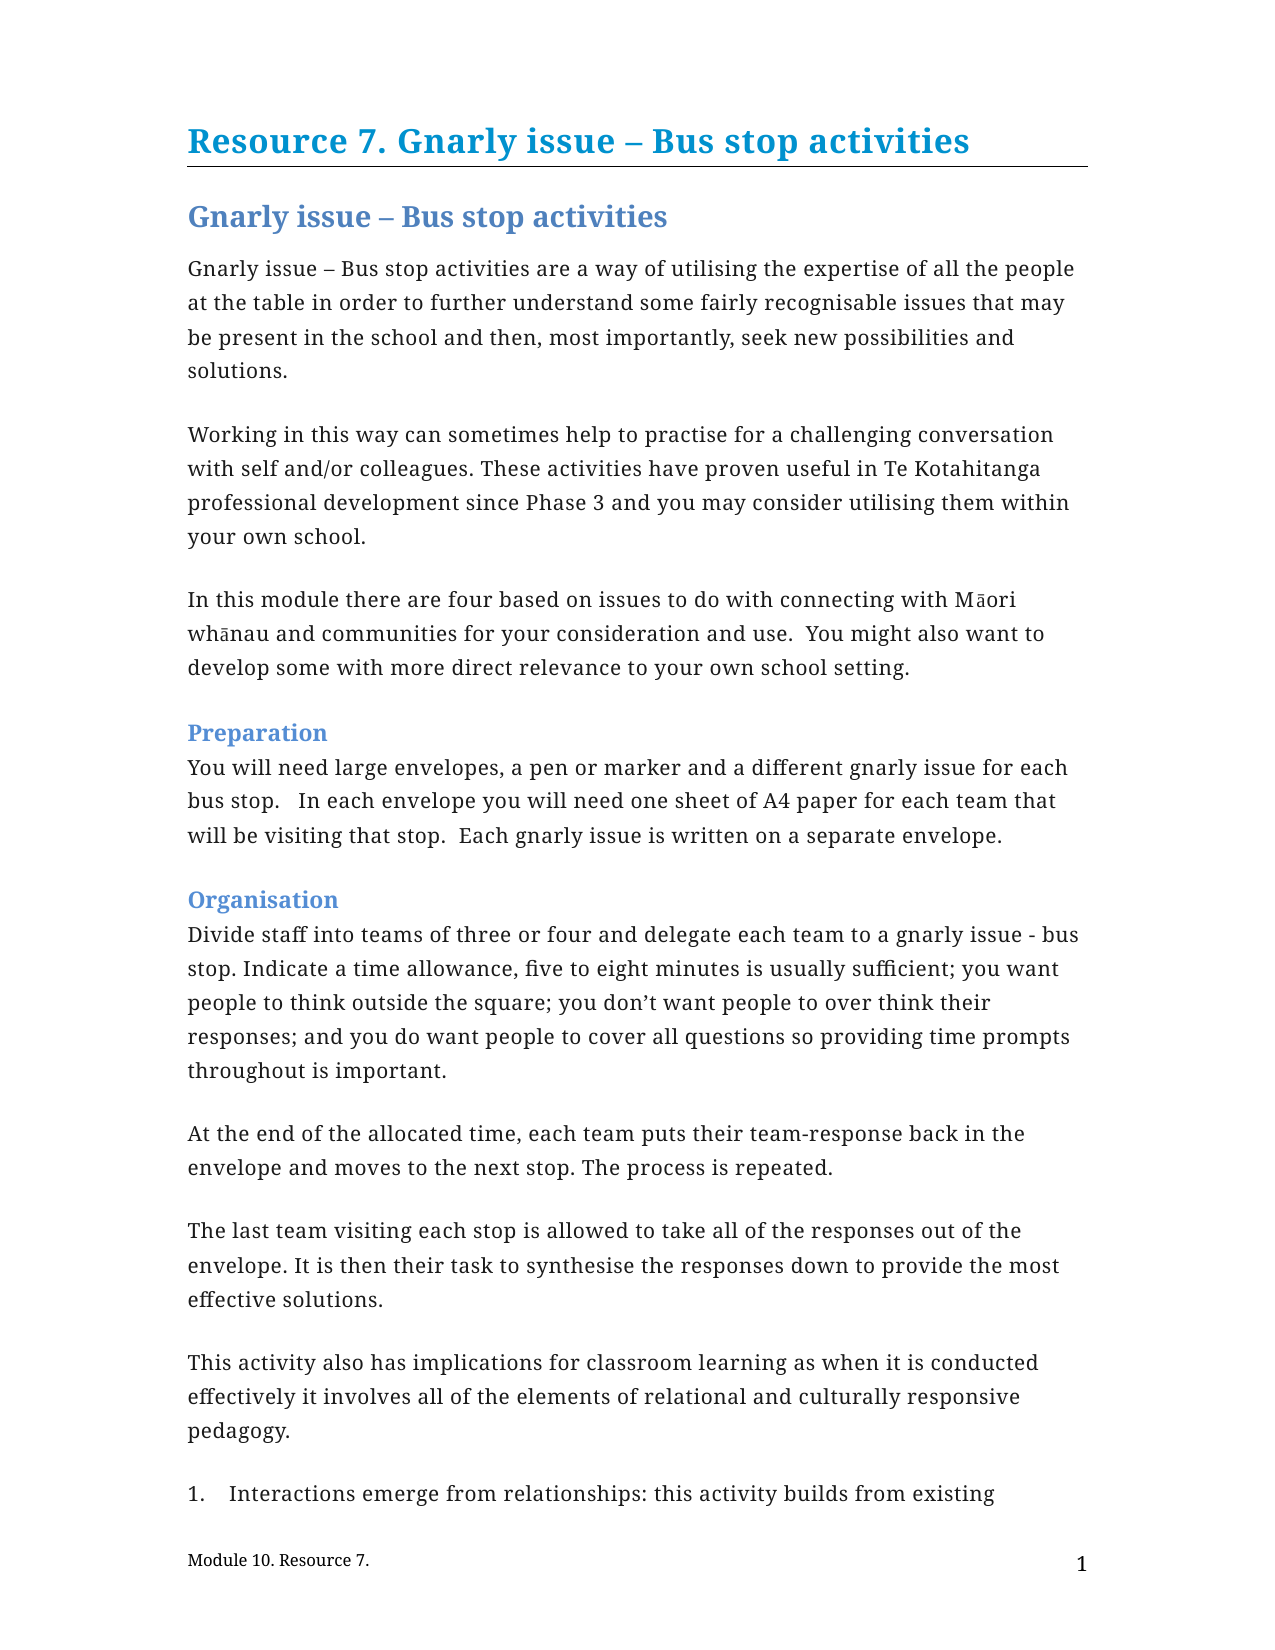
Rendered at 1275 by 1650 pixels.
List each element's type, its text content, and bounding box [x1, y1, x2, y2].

subtitle Resource 7. Gnarly issue – Bus stop activities [187, 118, 1088, 166]
text In this module there are four based on issues to do with connecting with Māori whānau and communities for your consideration and use. You might also want to develop some with more direct relevance to your own school setting. [187, 585, 1088, 682]
subtitle Preparation [187, 717, 1088, 748]
subtitle Organisation [187, 884, 1088, 915]
text The last team visiting each stop is allowed to take all of the responses out of the envelope. It is then their task to synthesise the responses down to provide the most effective solutions. [187, 1217, 1088, 1313]
text This activity also has implications for classroom learning as when it is conducted effectively it involves all of the elements of relational and culturally responsive pedagogy. [187, 1348, 1088, 1444]
subtitle Gnarly issue – Bus stop activities [187, 196, 1088, 236]
text You will need large envelopes, a pen or marker and a different gnarly issue for each bus stop. In each envelope you will need one sheet of A4 paper for each team that will be visiting that stop. Each gnarly issue is written on a separate envelope. [187, 753, 1088, 849]
text Working in this way can sometimes help to practise for a challenging conversation with self and/or colleagues. These activities have proven useful in Te Kotahitanga professional development since Phase 3 and you may consider utilising them within your own school. [187, 420, 1088, 551]
text Divide staff into teams of three or four and delegate each team to a gnarly issue - bus stop. Indicate a time allowance, five to eight minutes is usually sufficient; you want people to think outside the square; you don’t want people to over think their responses; and you do want people to cover all questions so providing time prompts throughout is important. [187, 920, 1088, 1084]
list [187, 1479, 1088, 1508]
text At the end of the allocated time, each team puts their team-response back in the envelope and moves to the next stop. The process is repeated. [187, 1119, 1088, 1182]
text Gnarly issue – Bus stop activities are a way of utilising the expertise of all the people at the table in order to further understand some fairly recognisable issues that may be present in the school and then, most importantly, seek new possibilities and solutions. [187, 254, 1088, 385]
